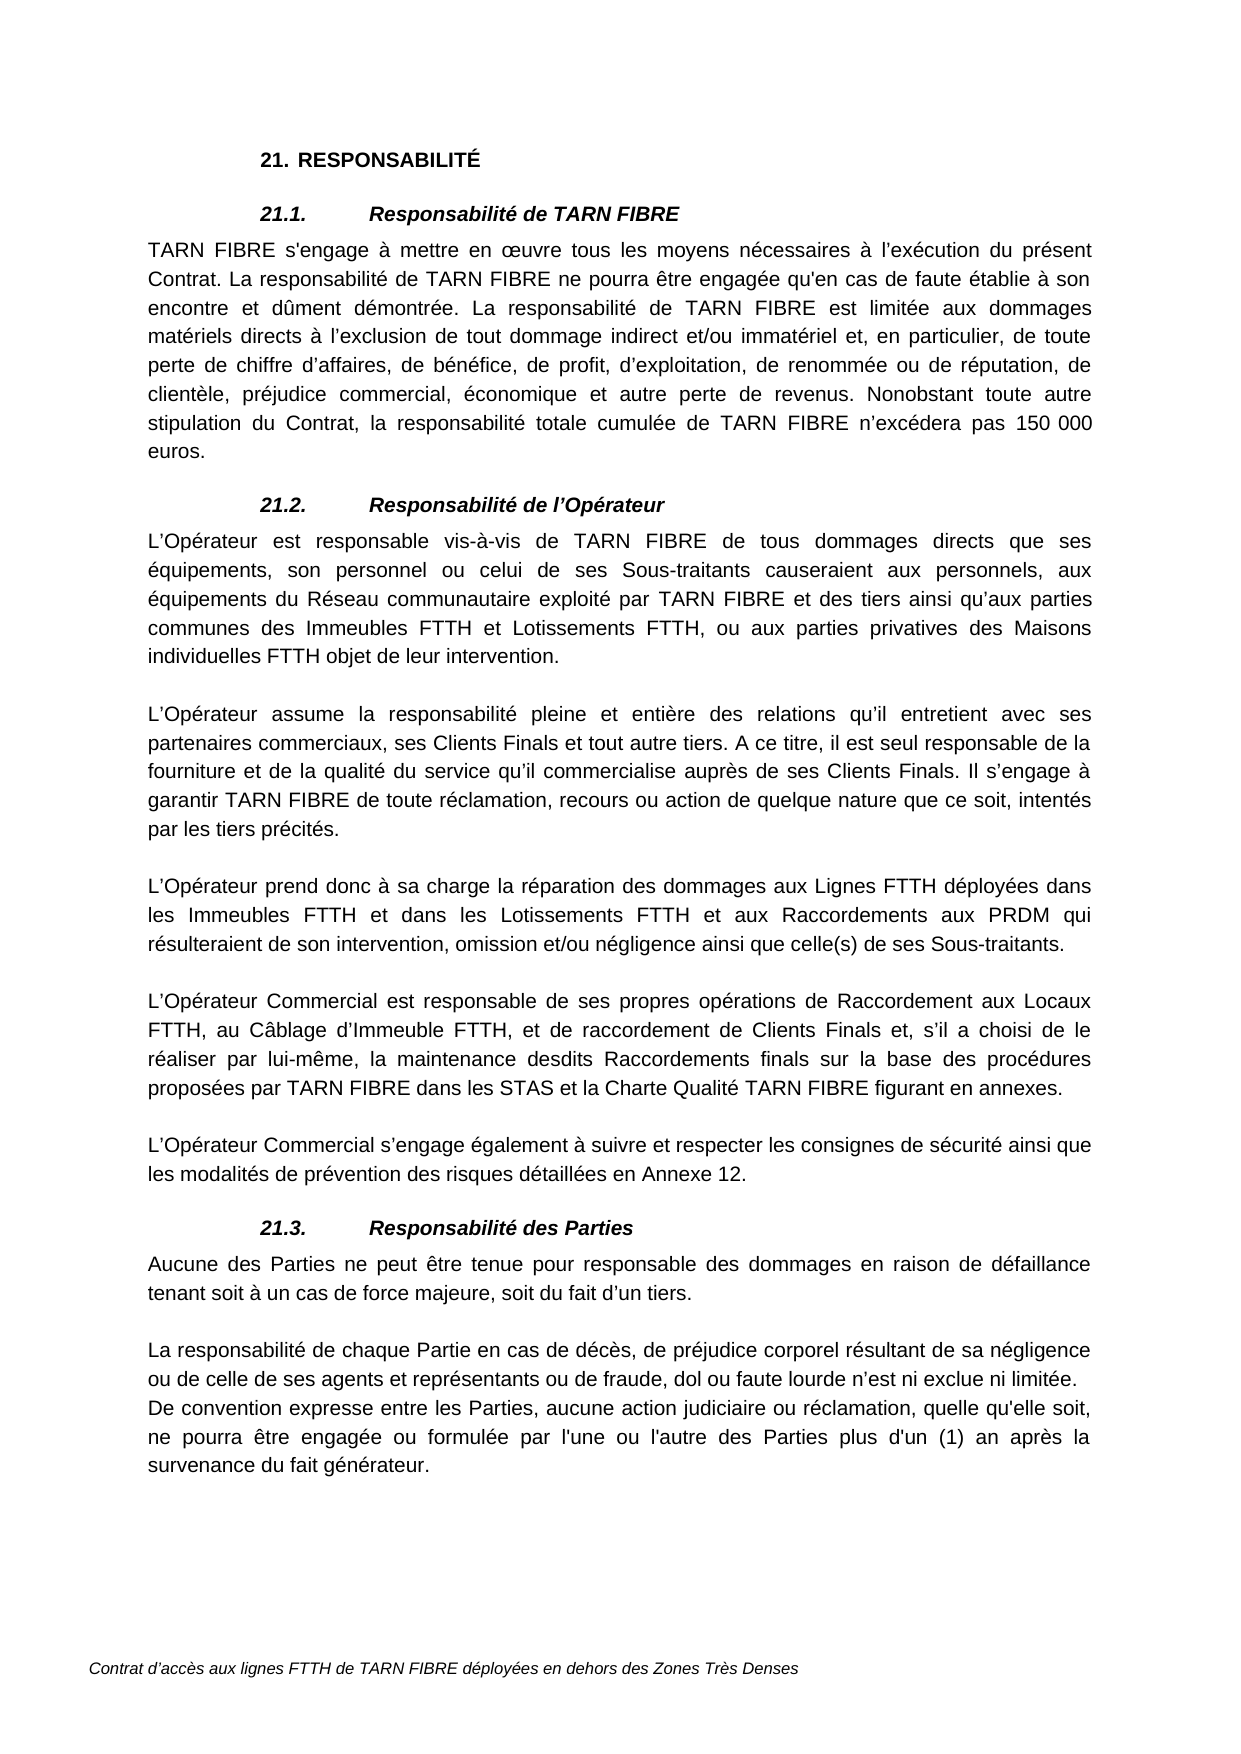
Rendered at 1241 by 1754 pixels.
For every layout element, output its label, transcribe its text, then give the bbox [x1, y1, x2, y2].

subtitle Responsabilité de TARN FIBRE [260, 201, 1093, 225]
text Aucune des Parties ne peut être tenue pour responsable des dommages en raison de défaillance tenant soit à un cas de force majeure, soit du fait d’un tiers. [148, 1252, 1093, 1305]
subtitle Responsabilité de l’Opérateur [260, 493, 1093, 517]
subtitle Responsabilité des Parties [260, 1216, 1093, 1239]
text TARN FIBRE s'engage à mettre en œuvre tous les moyens nécessaires à l’exécution du présent Contrat. La responsabilité de TARN FIBRE ne pourra être engagée qu'en cas de faute établie à son encontre et dûment démontrée. La responsabilité de TARN FIBRE est limitée aux dommages matériels directs à l’exclusion de tout dommage indirect et/ou immatériel et, en particulier, de toute perte de chiffre d’affaires, de bénéfice, de profit, d’exploitation, de renommée ou de réputation, de clientèle, préjudice commercial, économique et autre perte de revenus. Nonobstant toute autre stipulation du Contrat, la responsabilité totale cumulée de TARN FIBRE n’excédera pas 150 000 euros. [148, 238, 1093, 463]
text L’Opérateur Commercial s’engage également à suivre et respecter les consignes de sécurité ainsi que les modalités de prévention des risques détaillées en Annexe 12. [148, 1133, 1093, 1186]
text L’Opérateur Commercial est responsable de ses propres opérations de Raccordement aux Locaux FTTH, au Câblage d’Immeuble FTTH, et de raccordement de Clients Finals et, s’il a choisi de le réaliser par lui-même, la maintenance desdits Raccordements finals sur la base des procédures proposées par TARN FIBRE dans les STAS et la Charte Qualité TARN FIBRE figurant en annexes. [148, 989, 1093, 1099]
text L’Opérateur assume la responsabilité pleine et entière des relations qu’il entretient avec ses partenaires commerciaux, ses Clients Finals et tout autre tiers. A ce titre, il est seul responsable de la fourniture et de la qualité du service qu’il commercialise auprès de ses Clients Finals. Il s’engage à garantir TARN FIBRE de toute réclamation, recours ou action de quelque nature que ce soit, intentés par les tiers précités. [148, 702, 1093, 841]
text De convention expresse entre les Parties, aucune action judiciaire ou réclamation, quelle qu'elle soit, ne pourra être engagée ou formulée par l'une ou l'autre des Parties plus d'un (1) an après la survenance du fait générateur. [148, 1396, 1093, 1477]
text L’Opérateur prend donc à sa charge la réparation des dommages aux Lignes FTTH déployées dans les Immeubles FTTH et dans les Lotissements FTTH et aux Raccordements aux PRDM qui résulteraient de son intervention, omission et/ou négligence ainsi que celle(s) de ses Sous-traitants. [148, 874, 1093, 956]
text La responsabilité de chaque Partie en cas de décès, de préjudice corporel résultant de sa négligence ou de celle de ses agents et représentants ou de fraude, dol ou faute lourde n’est ni exclue ni limitée. [148, 1338, 1093, 1391]
text L’Opérateur est responsable vis-à-vis de TARN FIBRE de tous dommages directs que ses équipements, son personnel ou celui de ses Sous-traitants causeraient aux personnels, aux équipements du Réseau communautaire exploité par TARN FIBRE et des tiers ainsi qu’aux parties communes des Immeubles FTTH et Lotissements FTTH, ou aux parties privatives des Maisons individuelles FTTH objet de leur intervention. [148, 529, 1093, 668]
subtitle Responsabilité [260, 148, 1093, 172]
